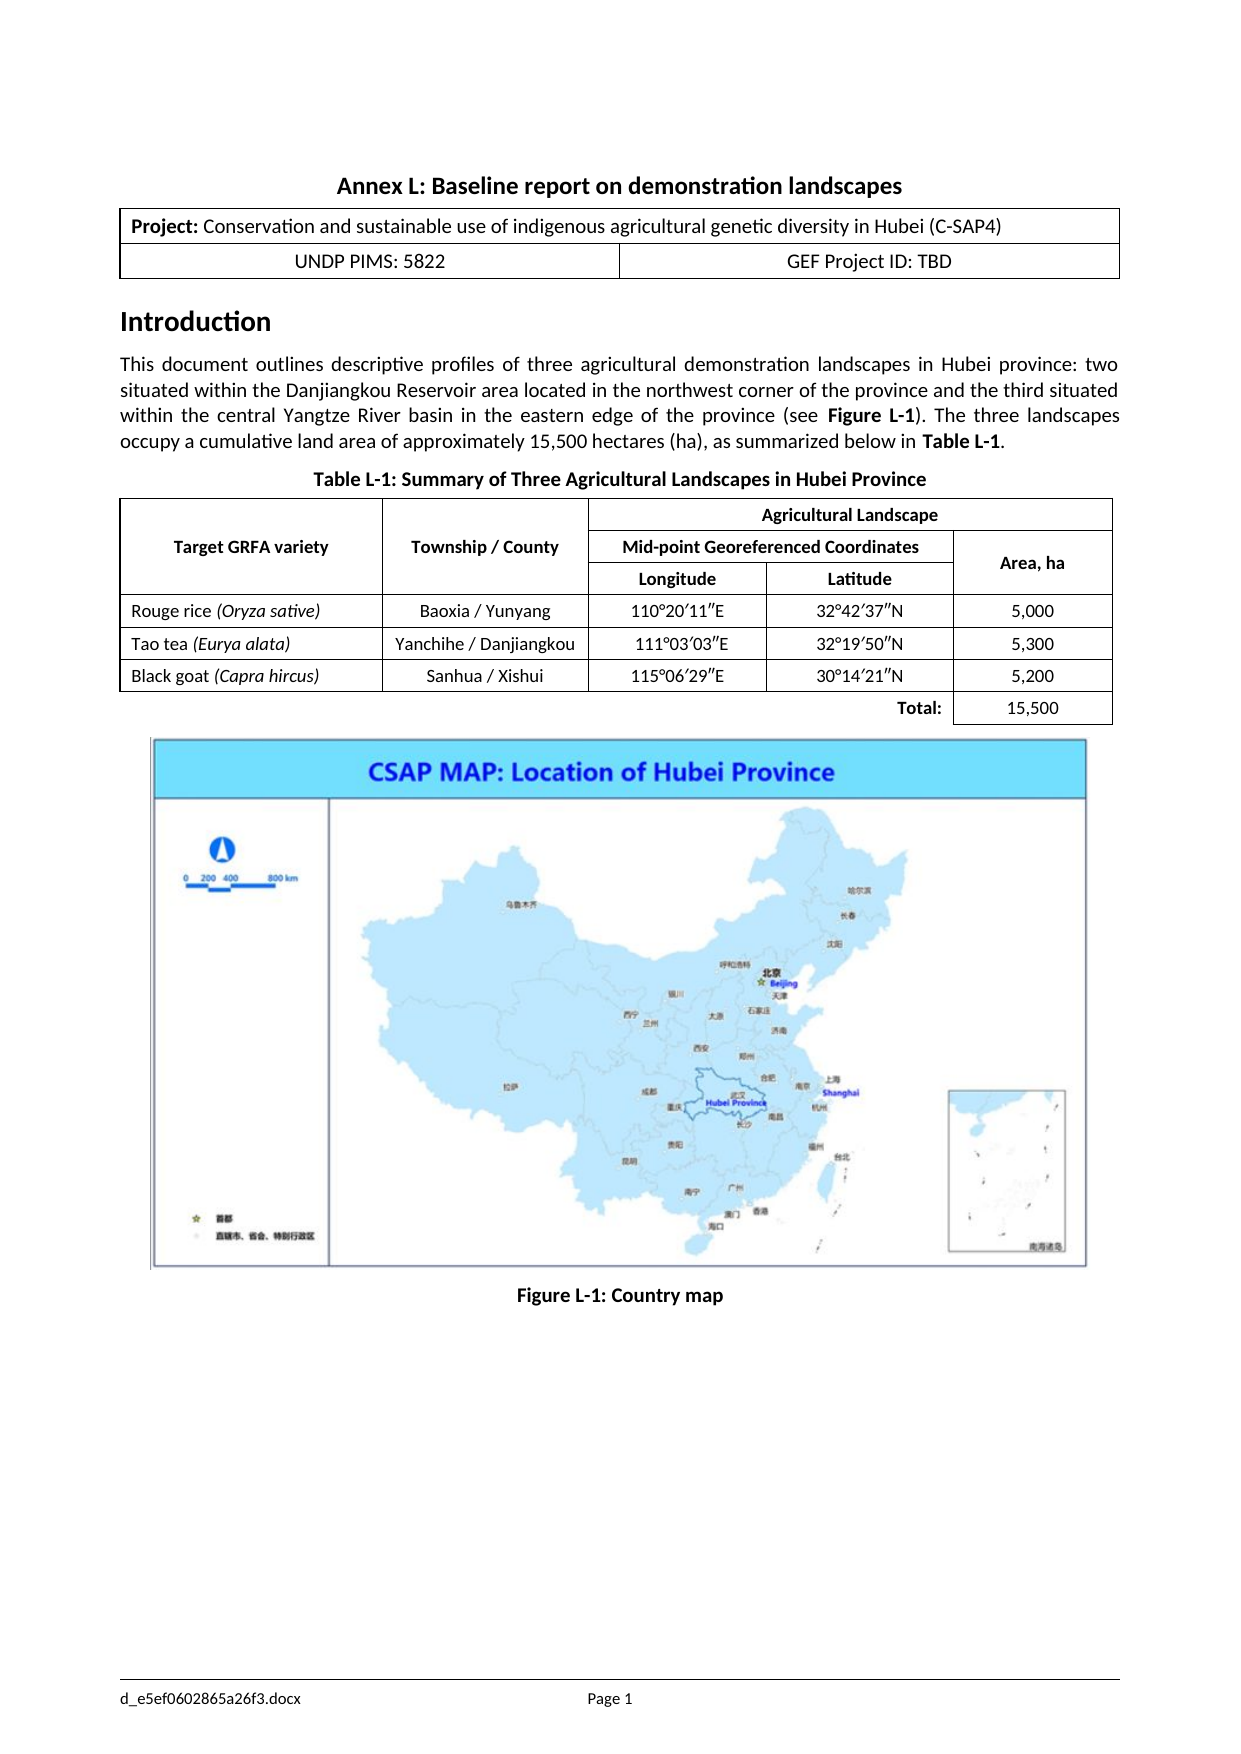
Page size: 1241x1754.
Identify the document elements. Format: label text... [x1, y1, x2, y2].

table_cell Baoxia / Yunyang [383, 595, 588, 627]
table_cell 30°14′21″N [767, 660, 953, 691]
text Figure L-1: Country map [120, 1282, 1120, 1307]
table_cell Total: [120, 692, 953, 723]
table_cell Project: Conservation and sustainable use of indigenous agricultural genetic diversity in Hubei (C-SAP4) [121, 209, 1119, 243]
table_cell Black goat (Capra hircus) [121, 660, 382, 691]
table_cell Tao tea (Eurya alata) [121, 628, 382, 659]
table_cell 32°42′37″N [767, 595, 953, 627]
table_header Annex L: Baseline report on demonstration landscapes [120, 170, 1119, 208]
table_cell Yanchihe / Danjiangkou [383, 628, 588, 659]
table_header Township / County [383, 499, 588, 594]
table_cell 5,000 [954, 595, 1112, 627]
table_cell Area, ha [954, 531, 1112, 594]
table_cell 5,200 [954, 660, 1112, 691]
table_cell 5,300 [954, 628, 1112, 659]
table_cell 111°03′03″E [589, 628, 766, 659]
table_cell 110°20′11″E [589, 595, 766, 627]
subtitle Introduction [120, 303, 1120, 339]
table_cell 115°06′29″E [589, 660, 766, 691]
table_cell Longitude [589, 563, 766, 594]
text Table L-1: Summary of Three Agricultural Landscapes in Hubei Province [120, 466, 1120, 491]
table_cell Mid-point Georeferenced Coordinates [589, 531, 953, 562]
text This document outlines descriptive profiles of three agricultural demonstration landscapes in Hubei province: two situated within the Danjiangkou Reservoir area located in the northwest corner of the province and the third situated within the central Yangtze River basin in the eastern edge of the province (see Figure L-1). The three landscapes occupy a cumulative land area of approximately 15,500 hectares (ha), as summarized below in Table L-1. [120, 352, 1120, 453]
table_cell 32°19′50″N [767, 628, 953, 659]
table_cell GEF Project ID: TBD [620, 244, 1119, 277]
table_header Agricultural Landscape [589, 499, 1112, 530]
table_cell 15,500 [954, 692, 1112, 723]
table_cell UNDP PIMS: 5822 [121, 244, 619, 277]
picture [150, 737, 1091, 1270]
table_header Target GRFA variety [121, 499, 382, 594]
table_cell Latitude [767, 563, 953, 594]
table_cell Sanhua / Xishui [383, 660, 588, 691]
table_cell Rouge rice (Oryza sative) [121, 595, 382, 627]
